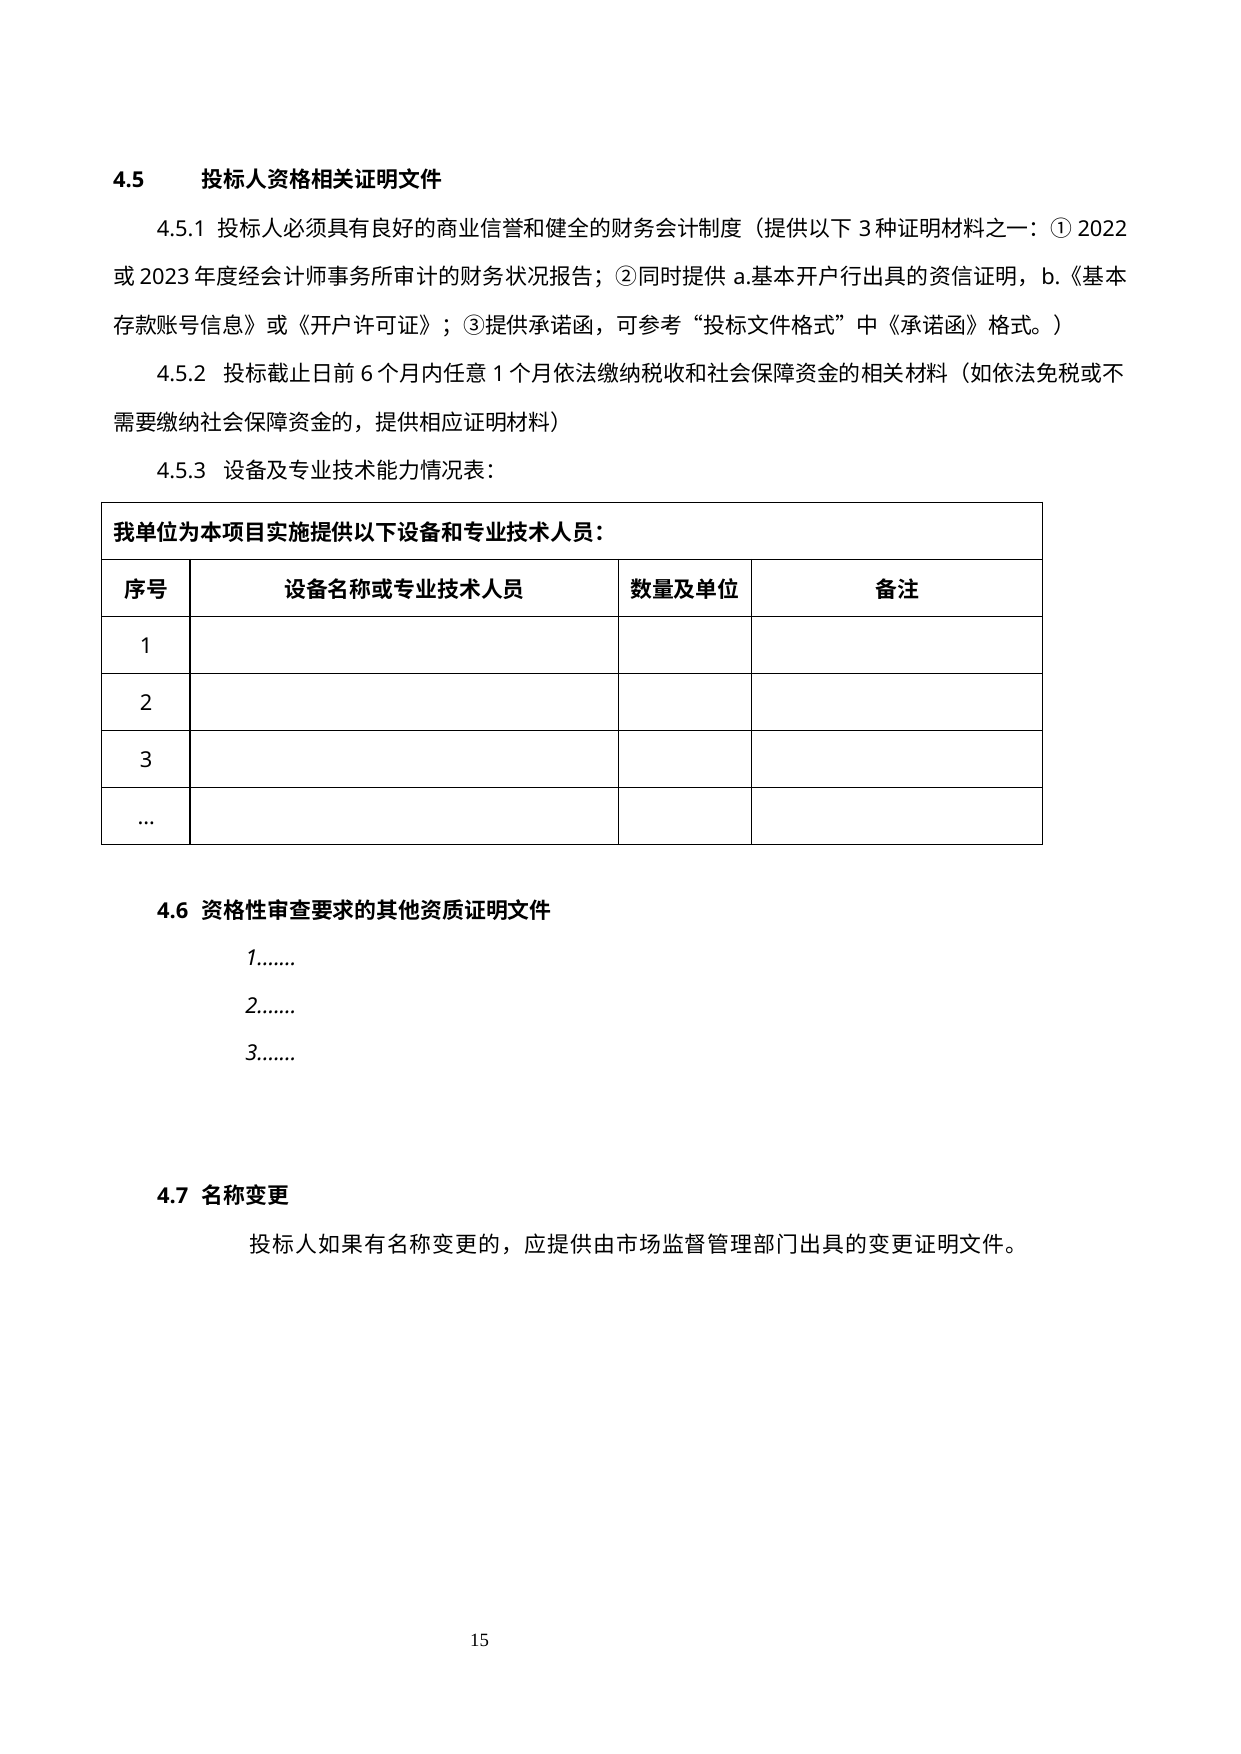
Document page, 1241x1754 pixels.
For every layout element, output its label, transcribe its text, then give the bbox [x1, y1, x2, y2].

table_cell [752, 674, 1042, 730]
table_cell [191, 674, 618, 730]
table_cell 3 [102, 731, 189, 787]
table_cell … [102, 788, 189, 844]
subtitle 4.5 投标人资格相关证明文件 [113, 162, 1127, 194]
table_cell 2 [102, 674, 189, 730]
table_cell [619, 674, 751, 730]
text 投标人如果有名称变更的，应提供由市场监督管理部门出具的变更证明文件。 [201, 1226, 1127, 1259]
text 1.…… [201, 941, 1127, 973]
table_cell [752, 788, 1042, 844]
table_cell [752, 617, 1042, 673]
text 4.5.3 设备及专业技术能力情况表： [113, 453, 1127, 486]
text 4.5.1 投标人必须具有良好的商业信誉和健全的财务会计制度（提供以下3种证明材料之一：①2022或2023年度经会计师事务所审计的财务状况报告；②同时提供a.基本开户行出具的资信证明，b.《基本存款账号信息》或《开户许可证》；③提供承诺函，可参考“投标文件格式”中《承诺函》格式。） [113, 210, 1127, 340]
table_cell [619, 731, 751, 787]
subtitle 4.6 资格性审查要求的其他资质证明文件 [113, 892, 1127, 925]
table_header 我单位为本项目实施提供以下设备和专业技术人员： [102, 503, 1042, 559]
text 3.…… [201, 1036, 1127, 1068]
table_cell 1 [102, 617, 189, 673]
table_cell [191, 731, 618, 787]
table_cell 序号 [102, 560, 189, 616]
table_cell [752, 731, 1042, 787]
text 4.5.2 投标截止日前6个月内任意1个月依法缴纳税收和社会保障资金的相关材料（如依法免税或不需要缴纳社会保障资金的，提供相应证明材料） [113, 356, 1127, 437]
subtitle 4.7 名称变更 [113, 1178, 1127, 1210]
table_cell [619, 617, 751, 673]
table_cell [619, 788, 751, 844]
table_cell [191, 788, 618, 844]
table_cell [191, 617, 618, 673]
table_cell 数量及单位 [619, 560, 751, 616]
table_cell 备注 [752, 560, 1042, 616]
table_cell 设备名称或专业技术人员 [191, 560, 618, 616]
text 2.…… [201, 988, 1127, 1021]
